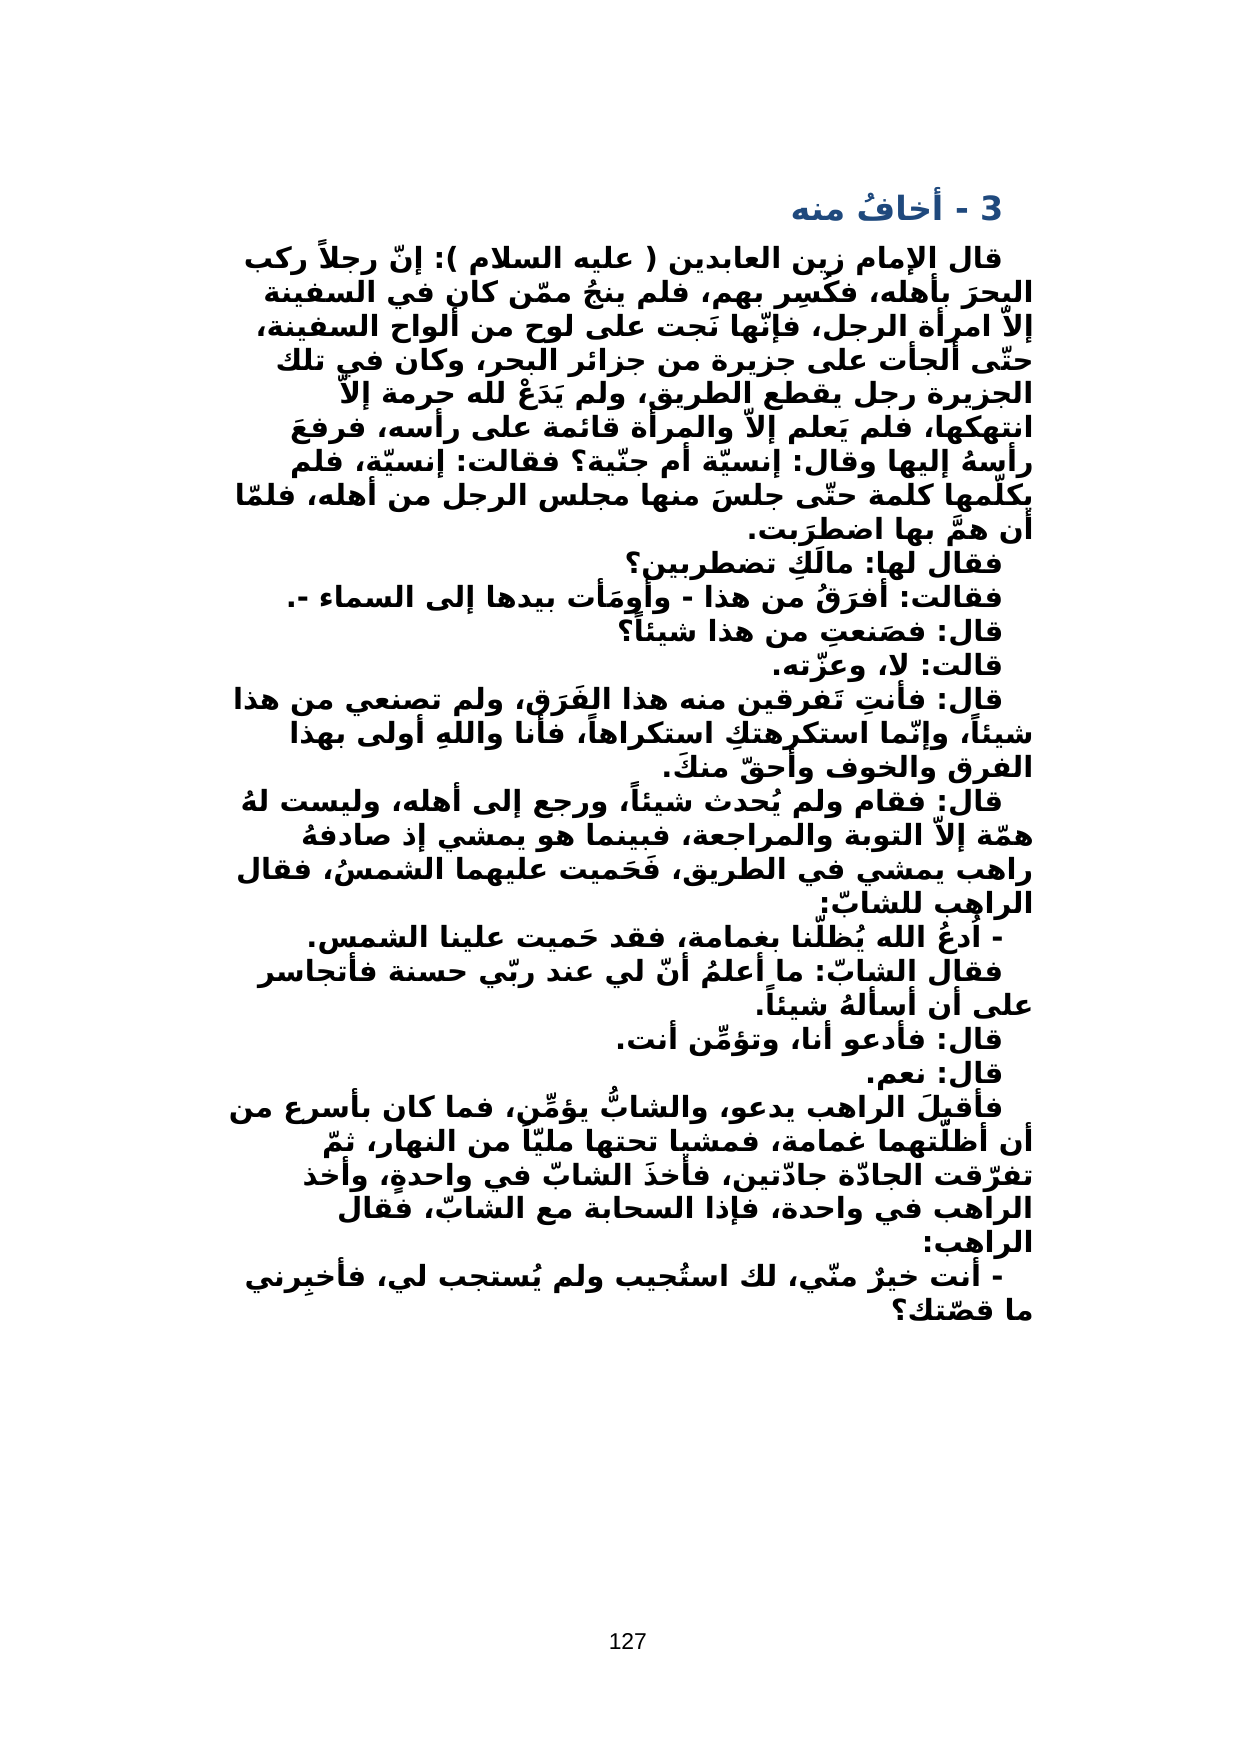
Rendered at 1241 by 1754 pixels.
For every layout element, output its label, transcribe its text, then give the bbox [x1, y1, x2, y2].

text قال الإمام زين العابدين ( عليه السلام ): إنّ رجلاً ركب البحرَ بأهله، فكُسِر بهم، فلم ينجُ ممّن كان في السفينة إلاّ امرأة الرجل، فإنّها نَجت على لوح من ألواح السفينة، حتّى ألجأت على جزيرة من جزائر البحر، وكان في تلك الجزيرة رجل يقطع الطريق، ولم يَدَعْ لله حرمة إلاّ انتهكها، فلم يَعلم إلاّ والمرأة قائمة على رأسه، فرفعَ رأسهُ إليها وقال: إنسيّة أم جنّية؟ فقالت: إنسيّة، فلم يكلّمها كلمة حتّى جلسَ منها مجلس الرجل من أهله، فلمّا أن همَّ بها اضطرَبت. [222, 241, 1033, 547]
text قال: نعم. [222, 1056, 1033, 1090]
text قال: فأنتِ تَفرقين منه هذا الفَرَق، ولم تصنعي من هذا شيئاً، وإنّما استكرهتكِ استكراهاً، فأنا واللهِ أولى بهذا الفرق والخوف وأحقّ منكَ. [222, 682, 1033, 784]
subtitle 3 - أخافُ منه [222, 190, 1033, 228]
text فأقبلَ الراهب يدعو، والشابُّ يؤمِّن، فما كان بأسرع من أن أظلّتهما غمامة، فمشيا تحتها مليّاً من النهار، ثمّ تفرّقت الجادّة جادّتين، فأخذَ الشابّ في واحدةٍ، وأخذ الراهب في واحدة، فإذا السحابة مع الشابّ، فقال الراهب: [222, 1090, 1033, 1260]
text - أنت خيرٌ منّي، لك استُجيب ولم يُستجب لي، فأخبِرني ما قصّتك؟ [222, 1260, 1033, 1328]
text قال: فقام ولم يُحدث شيئاً، ورجع إلى أهله، وليست لهُ همّة إلاّ التوبة والمراجعة، فبينما هو يمشي إذ صادفهُ راهب يمشي في الطريق، فَحَميت عليهما الشمسُ، فقال الراهب للشابّ: [222, 784, 1033, 920]
text فقال الشابّ: ما أعلمُ أنّ لي عند ربّي حسنة فأتجاسر على أن أسألهُ شيئاً. [222, 954, 1033, 1022]
text - اُدعُ الله يُظلّنا بغمامة، فقد حَميت علينا الشمس. [222, 920, 1033, 954]
text قال: فأدعو أنا، وتؤمِّن أنت. [222, 1022, 1033, 1056]
text قال: فصَنعتِ من هذا شيئاً؟ [222, 614, 1033, 648]
text قالت: لا، وعزّته. [222, 648, 1033, 682]
text فقالت: أفرَقُ من هذا - وأومَأت بيدها إلى السماء -. [222, 581, 1033, 614]
text فقال لها: مالَكِ تضطربين؟ [222, 547, 1033, 581]
